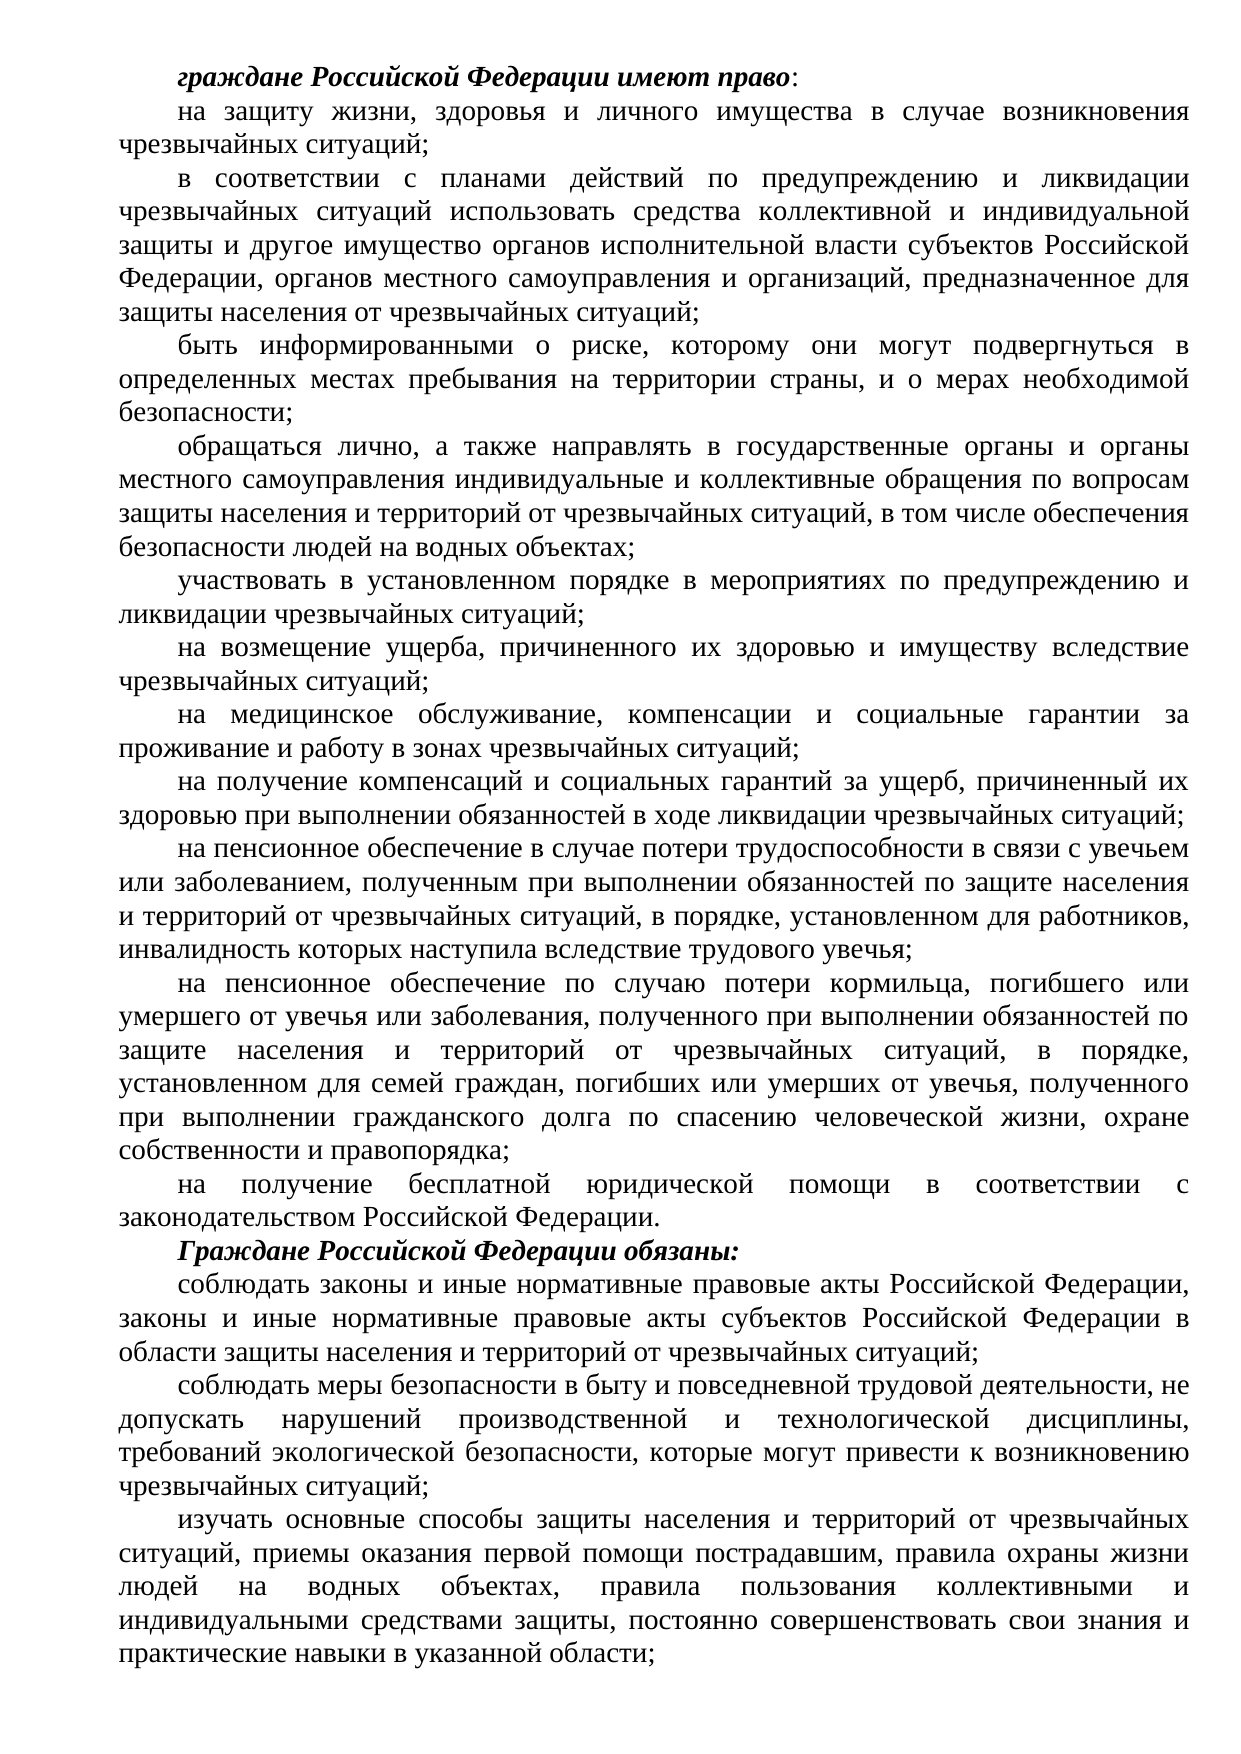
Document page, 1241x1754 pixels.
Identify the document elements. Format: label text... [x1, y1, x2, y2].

text в соответствии с планами действий по предупреждению и ликвидации чрезвычайных ситуаций использовать средства коллективной и индивидуальной защиты и другое имущество органов исполнительной власти субъектов Российской Федерации, органов местного самоуправления и организаций, предназначенное для защиты населения от чрезвычайных ситуаций; [118, 160, 1190, 327]
text на пенсионное обеспечение в случае потери трудоспособности в связи с увечьем или заболеванием, полученным при выполнении обязанностей по защите населения и территорий от чрезвычайных ситуаций, в порядке, установленном для работников, инвалидность которых наступила вследствие трудового увечья; [118, 831, 1190, 965]
text соблюдать меры безопасности в быту и повседневной трудовой деятельности, не допускать нарушений производственной и технологической дисциплины, требований экологической безопасности, которые могут привести к возникновению чрезвычайных ситуаций; [118, 1367, 1190, 1501]
text на получение компенсаций и социальных гарантий за ущерб, причиненный их здоровью при выполнении обязанностей в ходе ликвидации чрезвычайных ситуаций; [118, 763, 1190, 831]
text на защиту жизни, здоровья и личного имущества в случае возникновения чрезвычайных ситуаций; [118, 93, 1190, 160]
text на медицинское обслуживание, компенсации и социальные гарантии за проживание и работу в зонах чрезвычайных ситуаций; [118, 696, 1190, 763]
text быть информированными о риске, которому они могут подвергнуться в определенных местах пребывания на территории страны, и о мерах необходимой безопасности; [118, 327, 1190, 428]
text Граждане Российской Федерации обязаны: [118, 1233, 1190, 1267]
text на возмещение ущерба, причиненного их здоровью и имуществу вследствие чрезвычайных ситуаций; [118, 629, 1190, 696]
text обращаться лично, а также направлять в государственные органы и органы местного самоуправления индивидуальные и коллективные обращения по вопросам защиты населения и территорий от чрезвычайных ситуаций, в том числе обеспечения безопасности людей на водных объектах; [118, 428, 1190, 562]
text на получение бесплатной юридической помощи в соответствии с законодательством Российской Федерации. [118, 1166, 1190, 1233]
text граждане Российской Федерации имеют право: [118, 59, 1190, 93]
text участвовать в установленном порядке в мероприятиях по предупреждению и ликвидации чрезвычайных ситуаций; [118, 562, 1190, 629]
text соблюдать законы и иные нормативные правовые акты Российской Федерации, законы и иные нормативные правовые акты субъектов Российской Федерации в области защиты населения и территорий от чрезвычайных ситуаций; [118, 1267, 1190, 1367]
text изучать основные способы защиты населения и территорий от чрезвычайных ситуаций, приемы оказания первой помощи пострадавшим, правила охраны жизни людей на водных объектах, правила пользования коллективными и индивидуальными средствами защиты, постоянно совершенствовать свои знания и практические навыки в указанной области; [118, 1501, 1190, 1669]
text на пенсионное обеспечение по случаю потери кормильца, погибшего или умершего от увечья или заболевания, полученного при выполнении обязанностей по защите населения и территорий от чрезвычайных ситуаций, в порядке, установленном для семей граждан, погибших или умерших от увечья, полученного при выполнении гражданского долга по спасению человеческой жизни, охране собственности и правопорядка; [118, 965, 1190, 1166]
